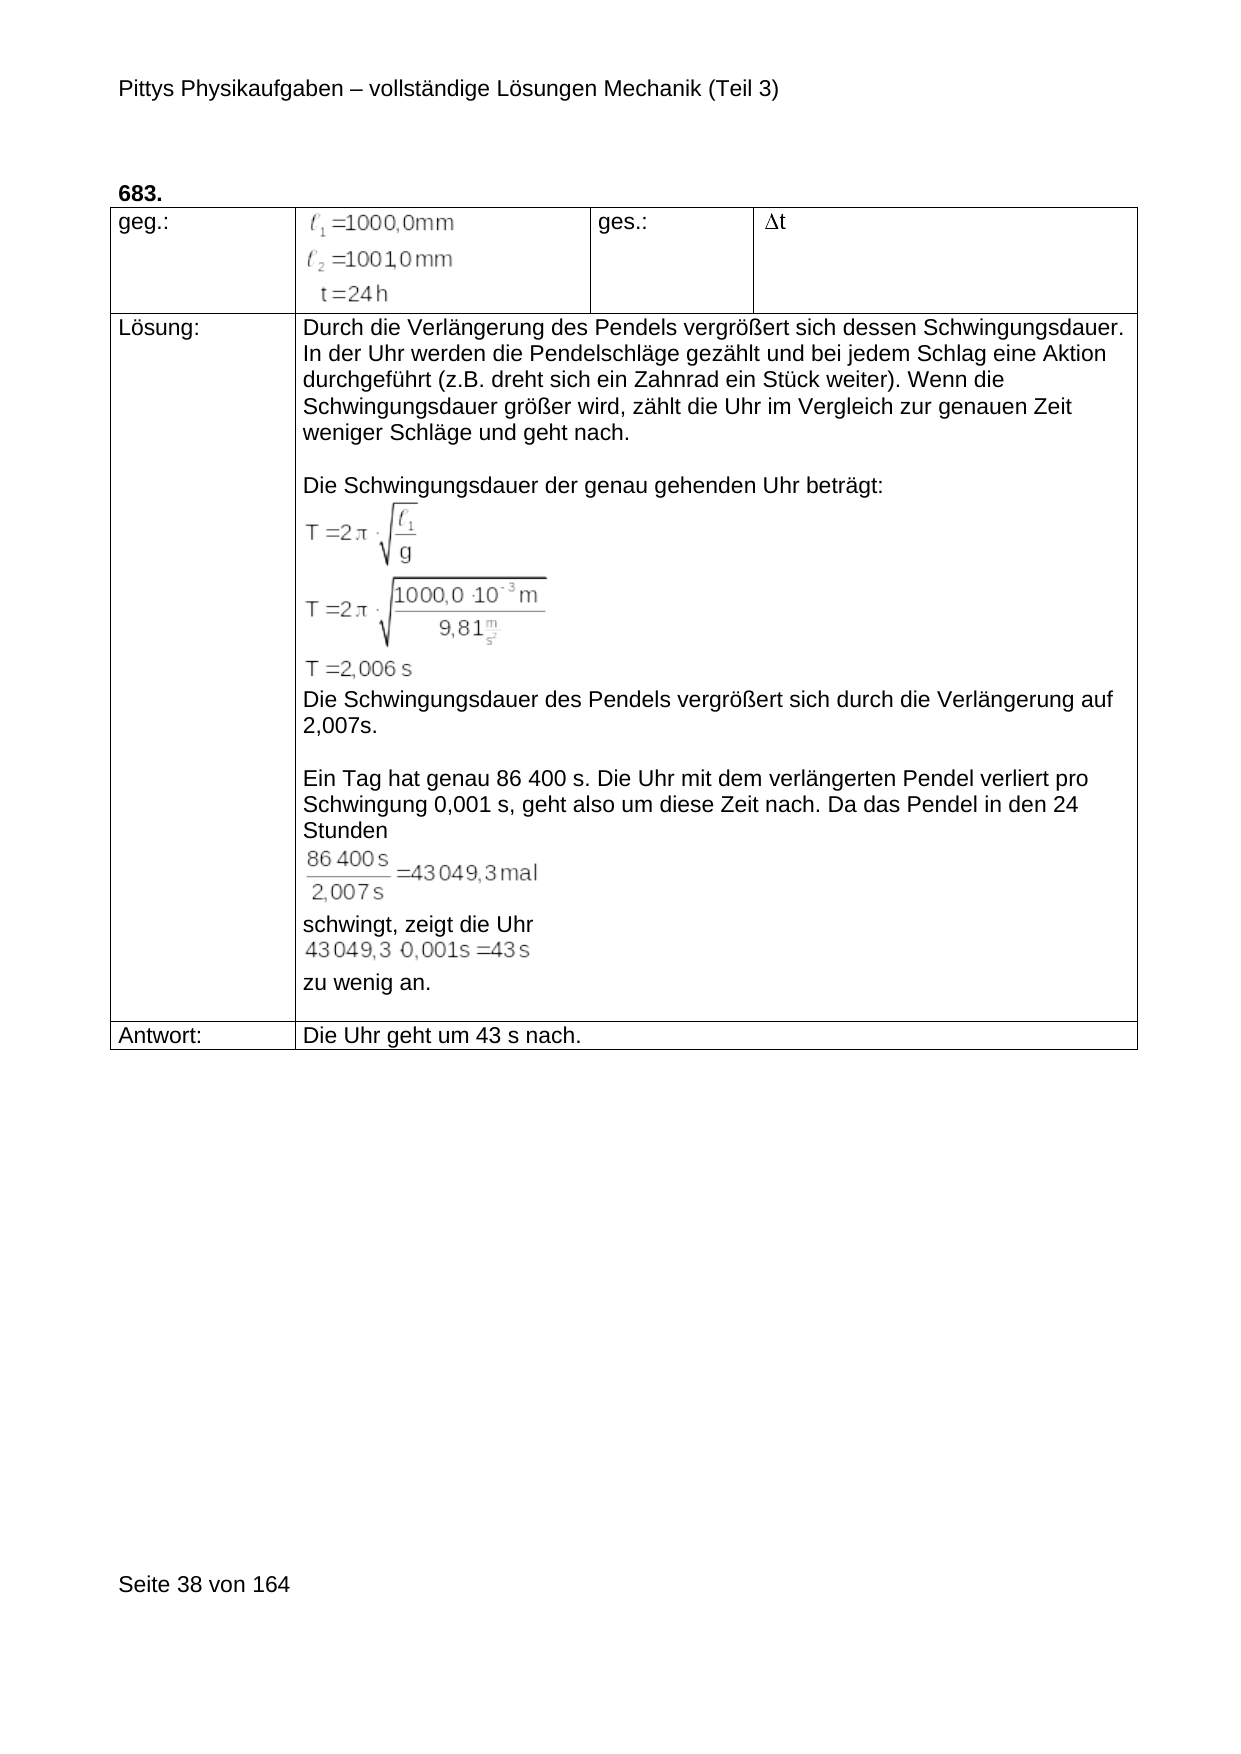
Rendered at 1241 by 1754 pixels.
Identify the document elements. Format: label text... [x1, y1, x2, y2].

table_header ges.: [591, 208, 753, 312]
text 683. [118, 180, 1152, 207]
table_cell Antwort: [111, 1022, 295, 1048]
table_header [754, 208, 1137, 312]
table_cell Lösung: [111, 314, 295, 1021]
table_cell Durch die Verlängerung des Pendels vergrößert sich dessen Schwingungsdauer. In der Uhr werden die Pendelschläge gezählt und bei jedem Schlag eine Aktion durchgeführt (z.B. dreht sich ein Zahnrad ein Stück weiter). Wenn die Schwingungsdauer größer wird, zählt die Uhr im Vergleich zur genauen Zeit weniger Schläge und geht nach. Die Schwingungsdauer der genau gehenden Uhr beträgt: Die Schwingungsdauer des Pendels vergrößert sich durch die Verlängerung auf 2,007s. Ein Tag hat genau 86 400 s. Die Uhr mit dem verlängerten Pendel verliert pro Schwingung 0,001 s, geht also um diese Zeit nach. Da das Pendel in den 24 Stunden schwingt, zeigt die Uhr zu wenig an. [296, 314, 1137, 1021]
table_header geg.: [111, 208, 295, 312]
table_header [296, 208, 590, 312]
table_cell Die Uhr geht um 43 s nach. [296, 1022, 1137, 1048]
